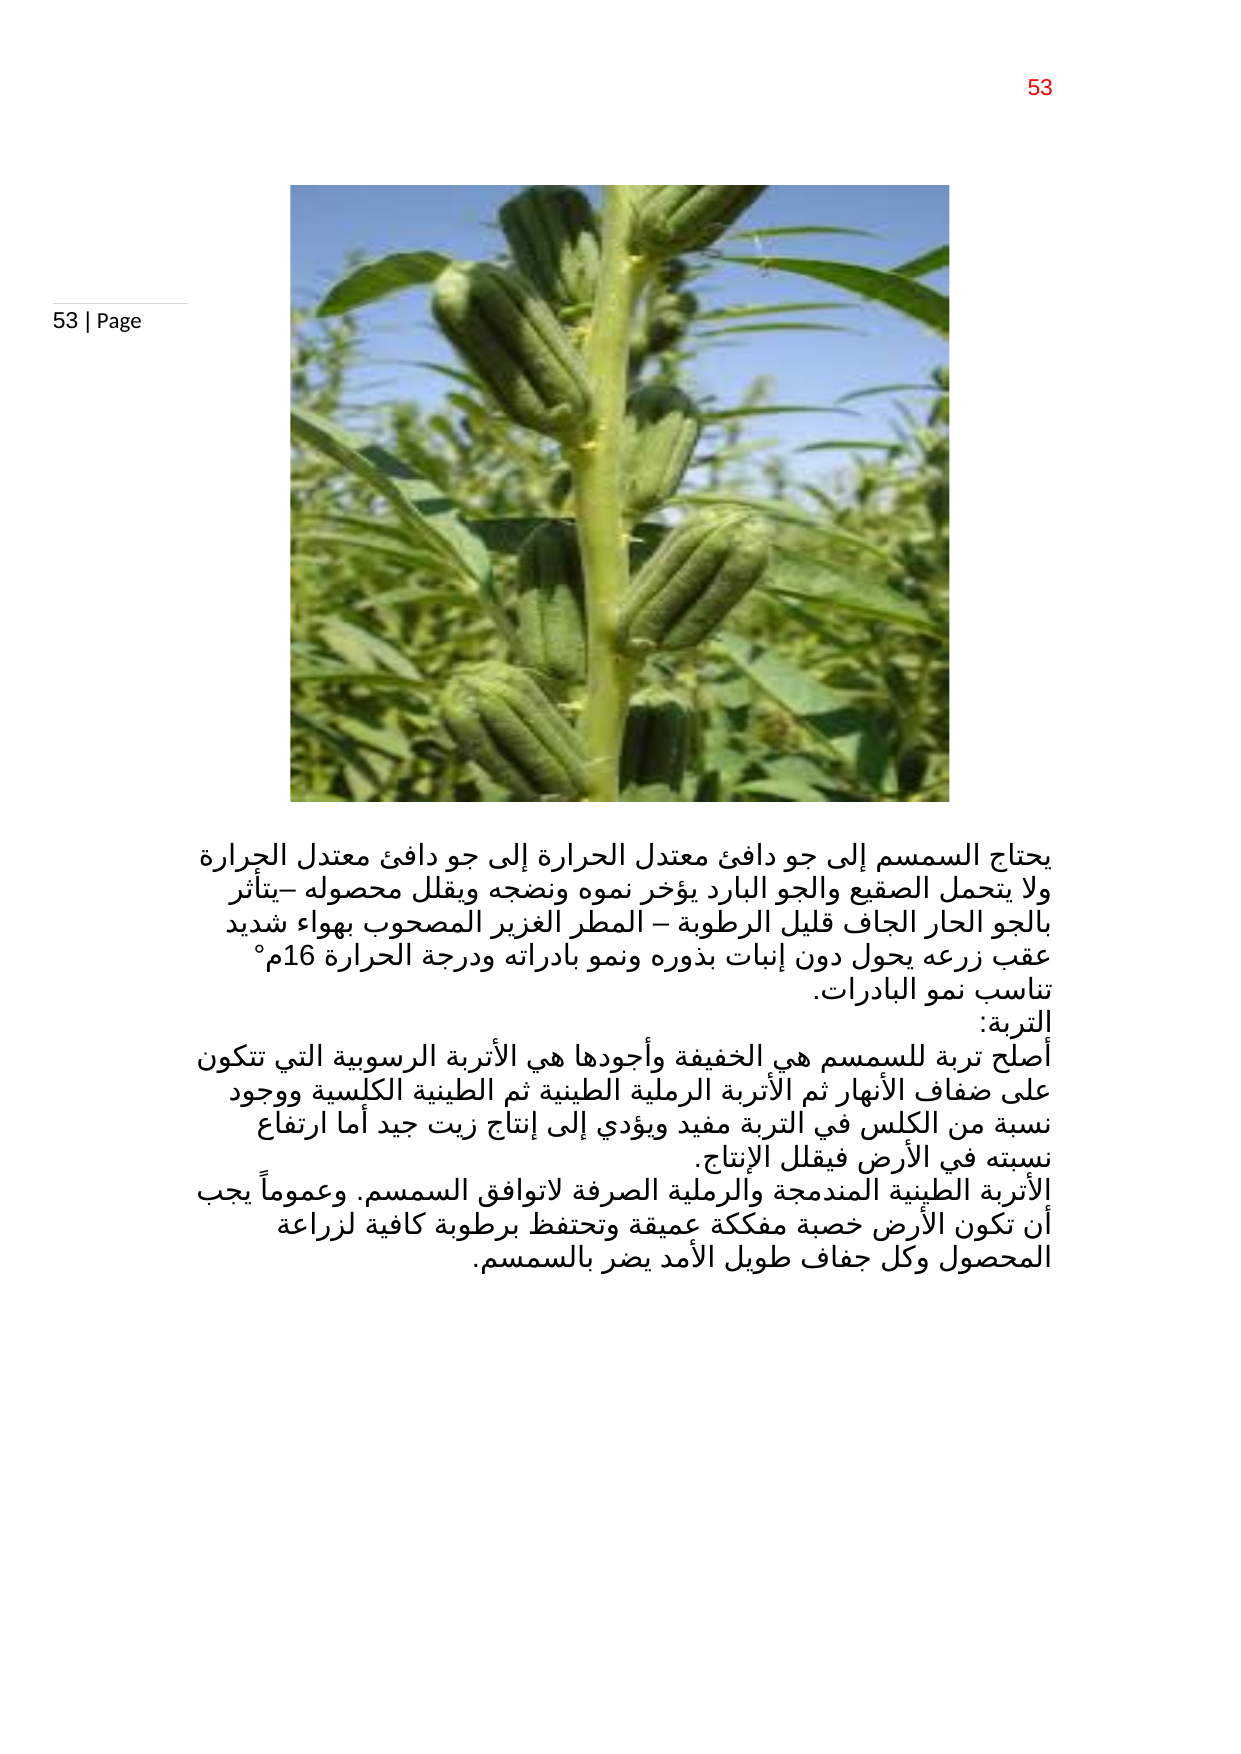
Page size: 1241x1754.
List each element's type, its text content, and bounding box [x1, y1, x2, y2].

picture [290, 185, 950, 802]
text يحتاج السمسم إلى جو دافئ معتدل الحرارة إلى جو دافئ معتدل الحرارة ولا يتحمل الصقيع والجو البارد يؤخر نموه ونضجه ويقلل محصوله –يتأثر بالجو الحار الجاف قليل الرطوبة – المطر الغزير المصحوب بهواء شديد عقب زرعه يحول دون إنبات بذوره ونمو بادراته ودرجة الحرارة 16م° تناسب نمو البادرات. التربة: أصلح تربة للسمسم هي الخفيفة وأجودها هي الأتربة الرسوبية التي تتكون على ضفاف الأنهار ثم الأتربة الرملية الطينية ثم الطينية الكلسية ووجود نسبة من الكلس في التربة مفيد ويؤدي إلى إنتاج زيت جيد أما ارتفاع نسبته في الأرض فيقلل الإنتاج. الأتربة الطينية المندمجة والرملية الصرفة لاتوافق السمسم. وعموماً يجب أن تكون الأرض خصبة مفككة عميقة وتحتفظ برطوبة كافية لزراعة المحصول وكل جفاف طويل الأمد يضر بالسمسم. [187, 838, 1053, 1274]
